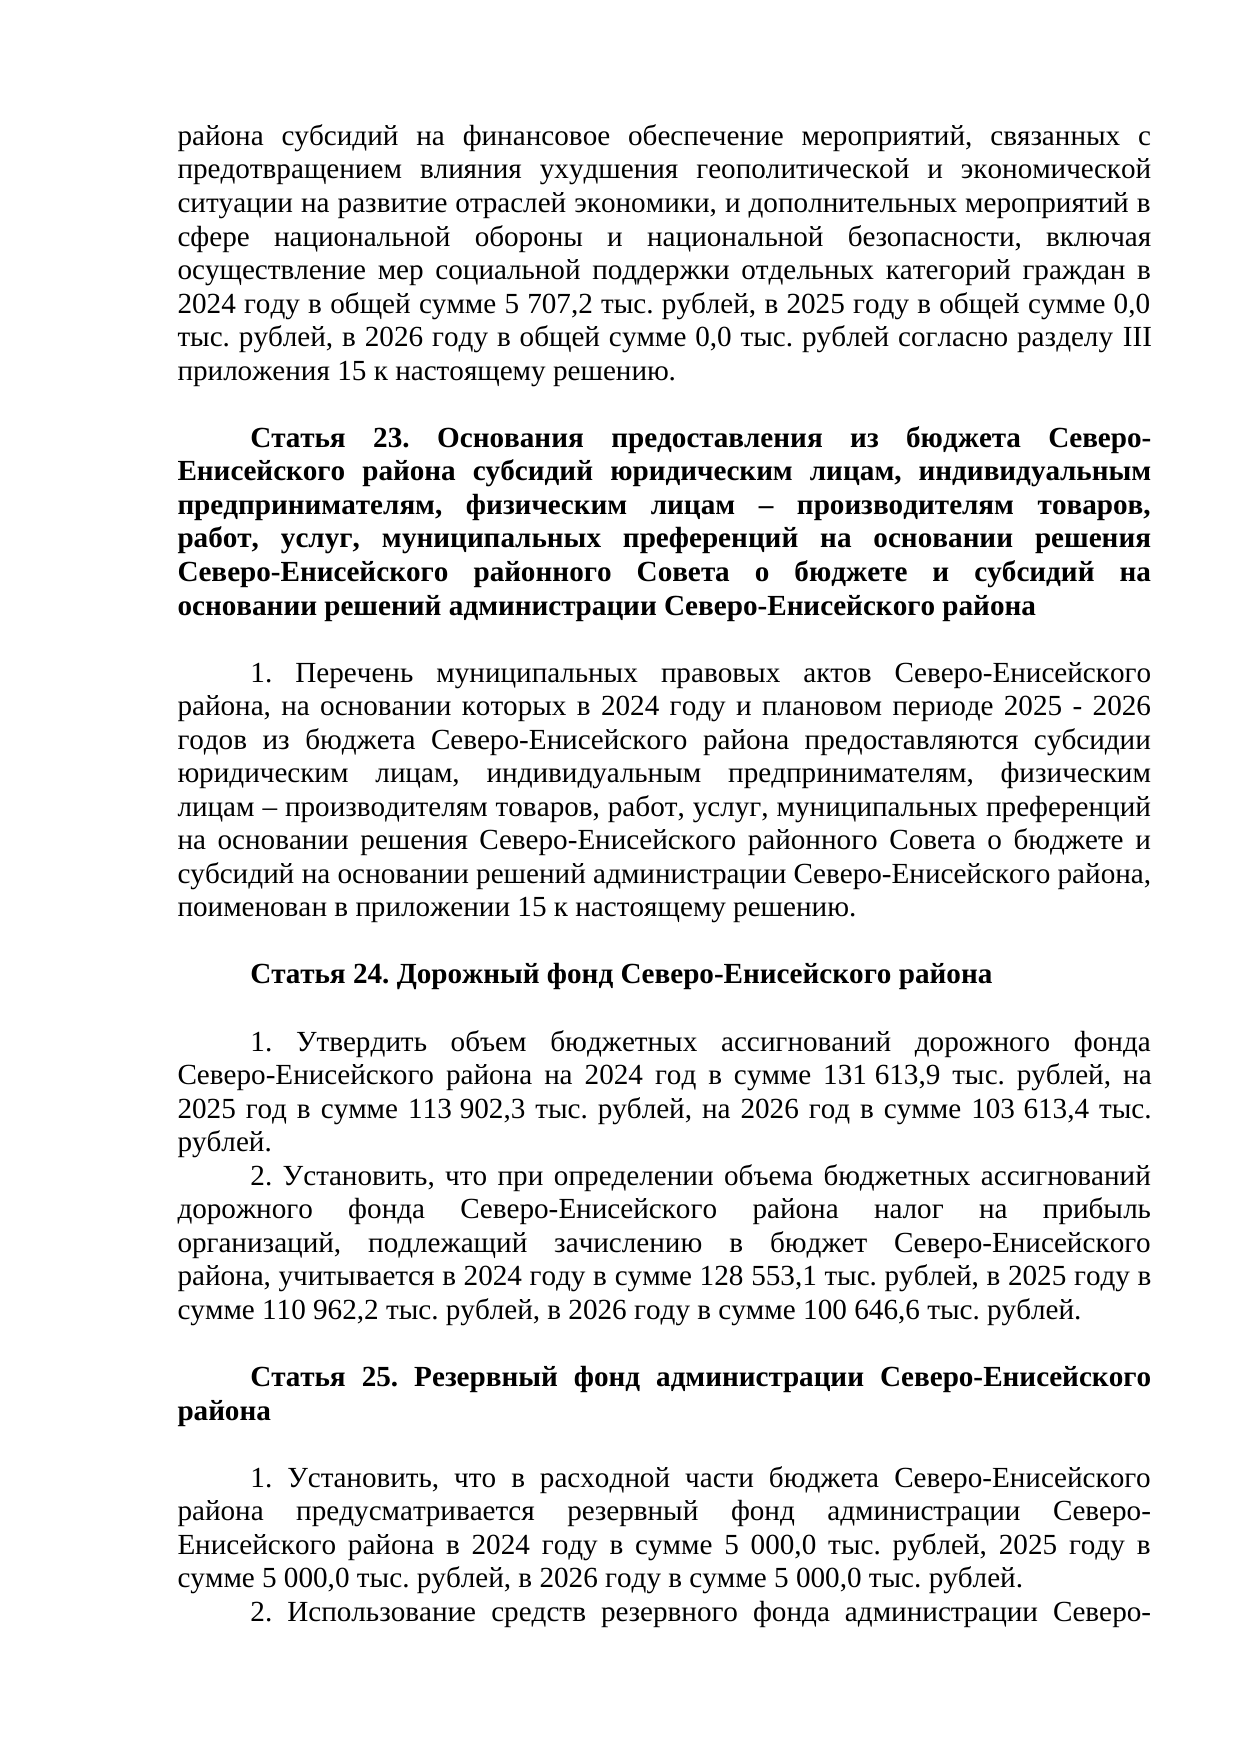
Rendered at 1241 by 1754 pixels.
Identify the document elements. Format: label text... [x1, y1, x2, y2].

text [177, 118, 1152, 386]
text 2. Установить, что при определении объема бюджетных ассигнований дорожного фонда Северо-Енисейского района налог на прибыль организаций, подлежащий зачислению в бюджет Северо-Енисейского района, учитывается в 2024 году в сумме 128 553,1 тыс. рублей, в 2025 году в сумме 110 962,2 тыс. рублей, в 2026 году в сумме 100 646,6 тыс. рублей. [177, 1158, 1152, 1326]
text Статья 24. Дорожный фонд Северо-Енисейского района [177, 957, 1152, 990]
text 1. Утвердить объем бюджетных ассигнований дорожного фонда Северо-Енисейского района на 2024 год в сумме 131 613,9 тыс. рублей, на 2025 год в сумме 113 902,3 тыс. рублей, на 2026 год в сумме 103 613,4 тыс. рублей. [177, 1024, 1152, 1158]
text Статья 25. Резервный фонд администрации Северо-Енисейского района [177, 1359, 1152, 1426]
text 1. Установить, что в расходной части бюджета Северо-Енисейского района предусматривается резервный фонд администрации Северо-Енисейского района в 2024 году в сумме 5 000,0 тыс. рублей, 2025 году в сумме 5 000,0 тыс. рублей, в 2026 году в сумме 5 000,0 тыс. рублей. [177, 1460, 1152, 1594]
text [177, 1594, 1152, 1627]
text 1. Перечень муниципальных правовых актов Северо-Енисейского района, на основании которых в 2024 году и плановом периоде 2025 - 2026 годов из бюджета Северо-Енисейского района предоставляются субсидии юридическим лицам, индивидуальным предпринимателям, физическим лицам – производителям товаров, работ, услуг, муниципальных преференций на основании решения Северо-Енисейского районного Совета о бюджете и субсидий на основании решений администрации Северо-Енисейского района, поименован в приложении 15 к настоящему решению. [177, 655, 1152, 923]
text Статья 23. Основания предоставления из бюджета Северо-Енисейского района субсидий юридическим лицам, индивидуальным предпринимателям, физическим лицам – производителям товаров, работ, услуг, муниципальных преференций на основании решения Северо-Енисейского районного Совета о бюджете и субсидий на основании решений администрации Северо-Енисейского района [177, 420, 1152, 621]
